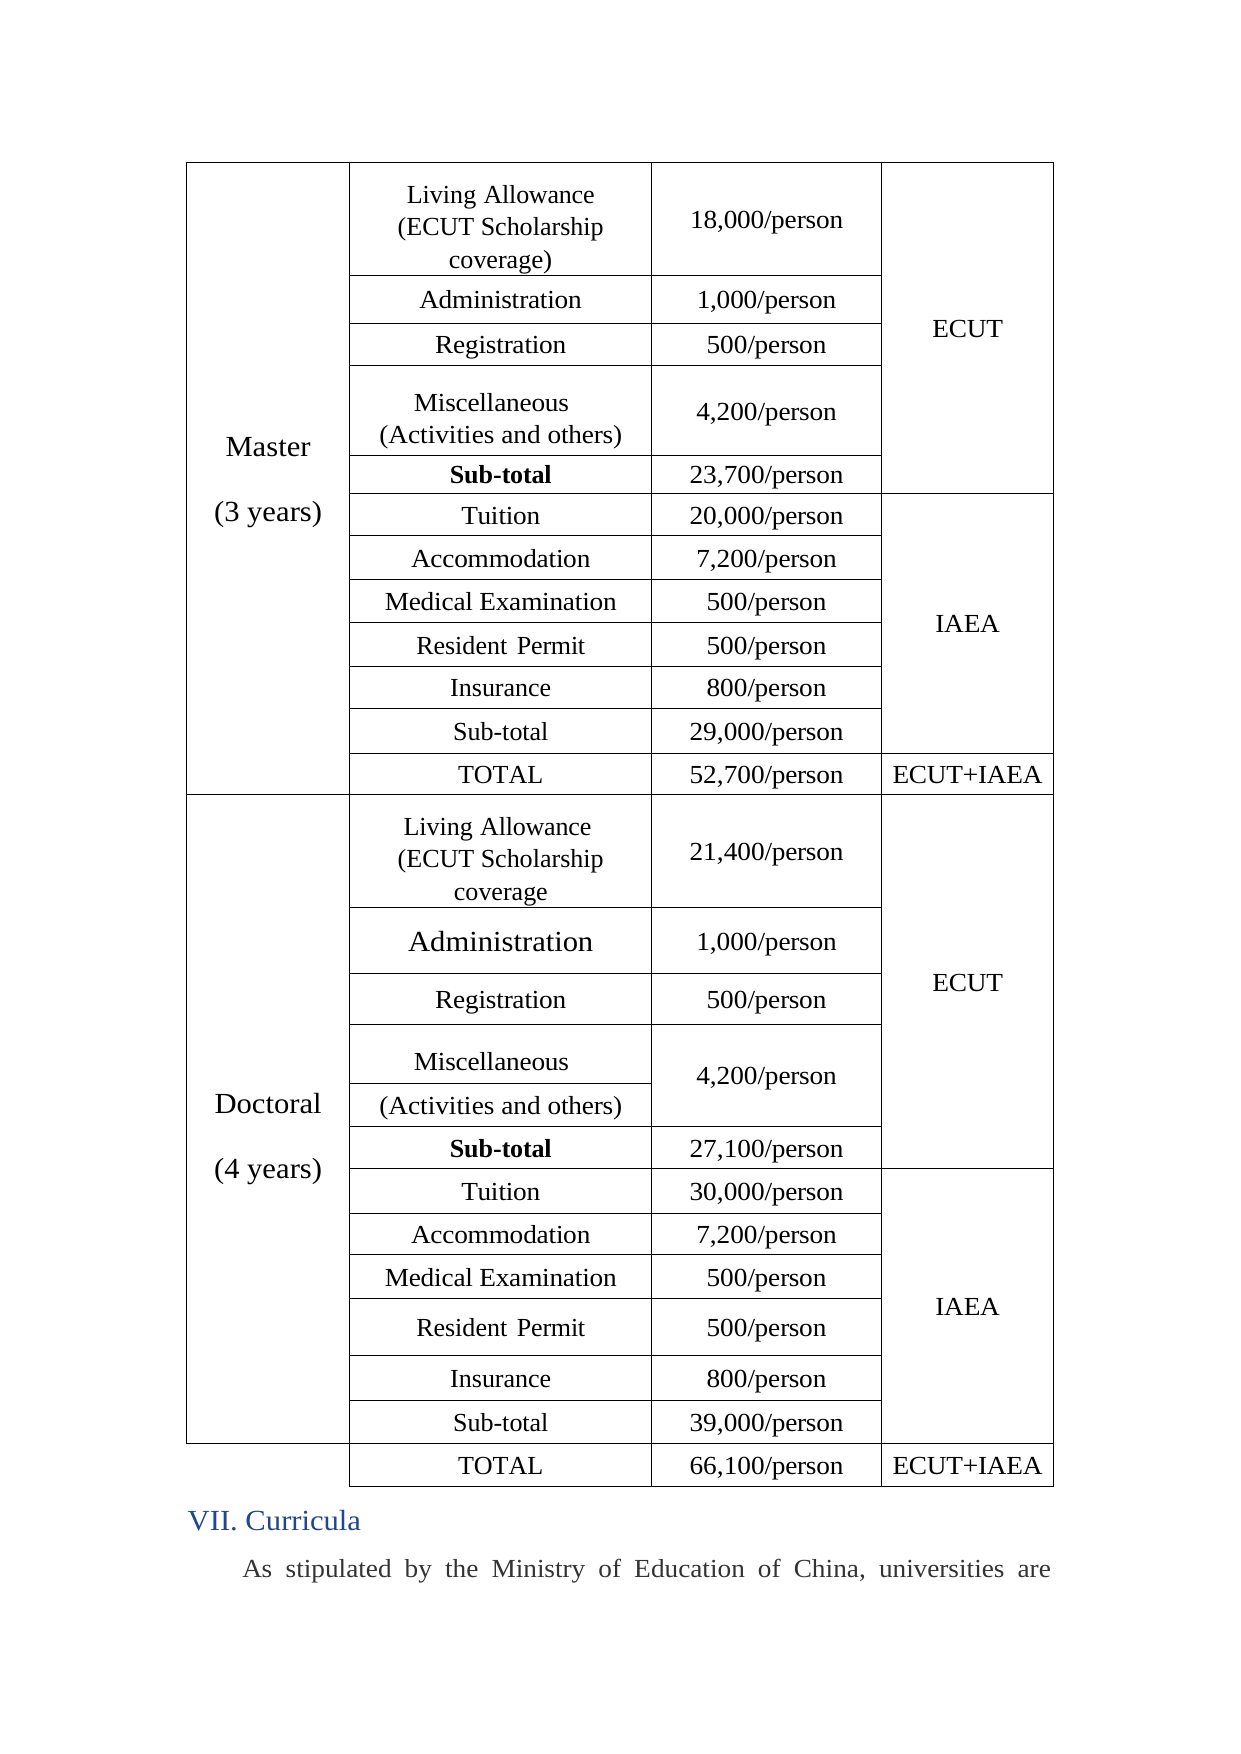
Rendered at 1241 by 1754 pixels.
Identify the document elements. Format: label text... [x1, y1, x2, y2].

table_cell (Activities and others) [350, 1084, 651, 1126]
table_cell Accommodation [350, 1214, 651, 1254]
table_cell ECUT+IAEA [882, 1444, 1053, 1486]
table_cell TOTAL [350, 754, 651, 794]
table_cell Master (3 years) [187, 163, 349, 794]
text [187, 1552, 1053, 1585]
table_cell Medical Examination [350, 580, 651, 622]
table_cell 7,200/person [652, 1214, 881, 1254]
table_cell Miscellaneous (Activities and others) [350, 366, 651, 455]
table_cell 500/person [652, 1255, 881, 1298]
table_cell IAEA [882, 494, 1053, 753]
table_cell Medical Examination [350, 1255, 651, 1298]
table_cell Living Allowance (ECUT Scholarship coverage [350, 795, 651, 907]
table_cell Registration [350, 974, 651, 1024]
table_cell 39,000/person [652, 1401, 881, 1443]
table_cell Resident Permit [350, 623, 651, 666]
table_cell ECUT [882, 795, 1053, 1168]
table_cell Living Allowance (ECUT Scholarship coverage) [350, 163, 651, 275]
table_cell Sub-total [350, 456, 651, 493]
table_cell Insurance [350, 1356, 651, 1400]
table_cell 500/person [652, 580, 881, 622]
table_cell Sub-total [350, 709, 651, 753]
table_cell Doctoral (4 years) [187, 795, 349, 1443]
table_cell 18,000/person [652, 163, 881, 275]
table_cell Registration [350, 324, 651, 365]
table_cell 20,000/person [652, 494, 881, 535]
table_cell 1,000/person [652, 276, 881, 323]
table_cell 4,200/person [652, 1025, 881, 1126]
table_cell 30,000/person [652, 1169, 881, 1213]
table_cell Accommodation [350, 536, 651, 579]
table_cell 800/person [652, 667, 881, 708]
table_cell Administration [350, 908, 651, 973]
table_cell IAEA [882, 1169, 1053, 1443]
table_cell Resident Permit [350, 1299, 651, 1355]
table_cell ECUT [882, 163, 1053, 493]
table_cell 500/person [652, 324, 881, 365]
table_cell 500/person [652, 974, 881, 1024]
table_cell 29,000/person [652, 709, 881, 753]
table_cell 21,400/person [652, 795, 881, 907]
table_cell 4,200/person [652, 366, 881, 455]
table_cell 52,700/person [652, 754, 881, 794]
table_cell Miscellaneous [350, 1025, 651, 1082]
table_cell 800/person [652, 1356, 881, 1400]
table_cell 66,100/person [652, 1444, 881, 1486]
table_cell Administration [350, 276, 651, 323]
text VII. Curricula [187, 1487, 1053, 1552]
table_cell Tuition [350, 1169, 651, 1213]
table_cell Insurance [350, 667, 651, 708]
table_cell 7,200/person [652, 536, 881, 579]
table_cell 500/person [652, 623, 881, 666]
table_cell 23,700/person [652, 456, 881, 493]
table_cell TOTAL [350, 1444, 651, 1486]
table_cell Sub-total [350, 1127, 651, 1168]
table_cell Tuition [350, 494, 651, 535]
table_cell 1,000/person [652, 908, 881, 973]
table_cell ECUT+IAEA [882, 754, 1053, 794]
table_cell 27,100/person [652, 1127, 881, 1168]
table_cell 500/person [652, 1299, 881, 1355]
table_cell Sub-total [350, 1401, 651, 1443]
